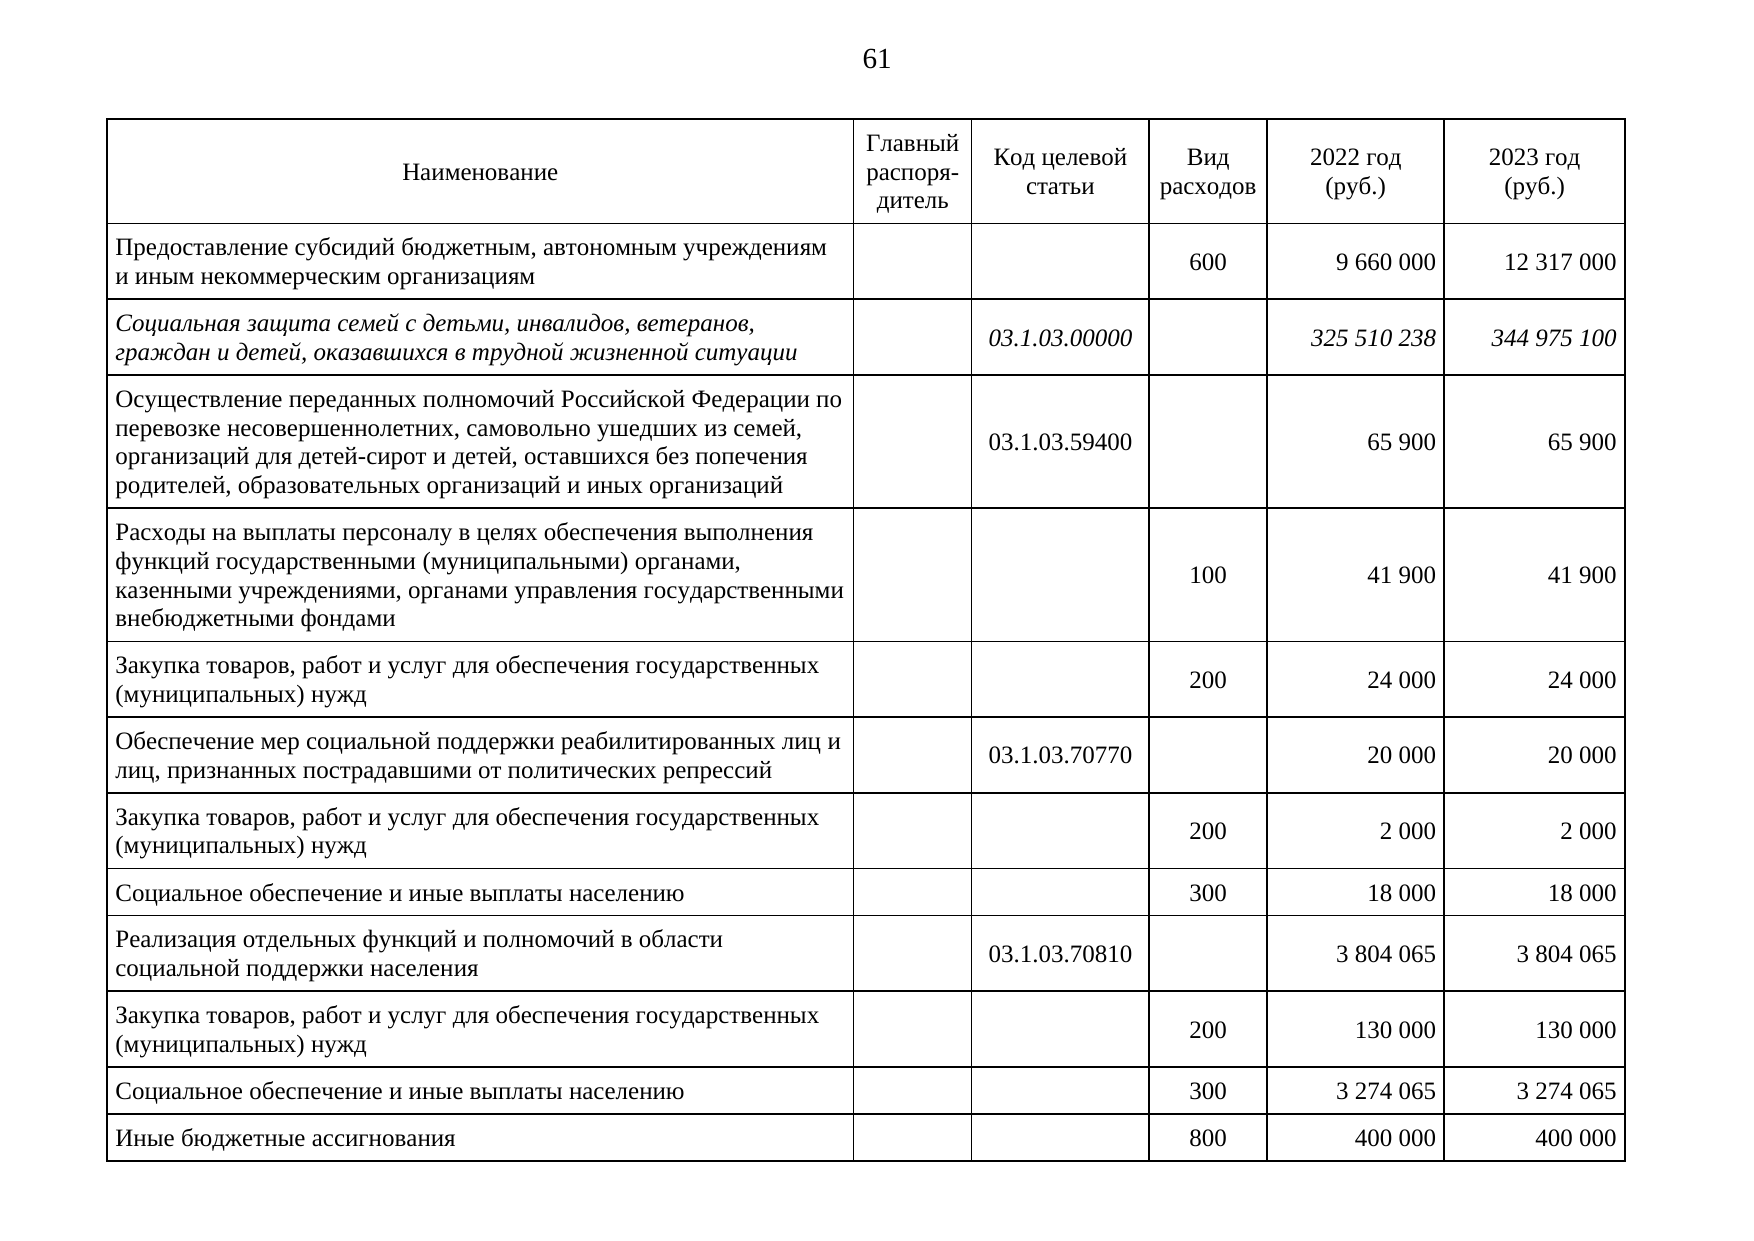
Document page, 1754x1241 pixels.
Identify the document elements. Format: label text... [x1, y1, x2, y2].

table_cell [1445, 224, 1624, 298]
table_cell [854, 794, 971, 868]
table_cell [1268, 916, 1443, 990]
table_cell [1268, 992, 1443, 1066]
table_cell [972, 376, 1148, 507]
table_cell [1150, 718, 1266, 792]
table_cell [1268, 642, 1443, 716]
table_header Главный распоря-дитель [854, 120, 971, 223]
table_header Код целевой статьи [972, 120, 1148, 223]
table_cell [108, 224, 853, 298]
table_header Наименование [108, 120, 853, 223]
table_header 2022 год (руб.) [1268, 120, 1443, 223]
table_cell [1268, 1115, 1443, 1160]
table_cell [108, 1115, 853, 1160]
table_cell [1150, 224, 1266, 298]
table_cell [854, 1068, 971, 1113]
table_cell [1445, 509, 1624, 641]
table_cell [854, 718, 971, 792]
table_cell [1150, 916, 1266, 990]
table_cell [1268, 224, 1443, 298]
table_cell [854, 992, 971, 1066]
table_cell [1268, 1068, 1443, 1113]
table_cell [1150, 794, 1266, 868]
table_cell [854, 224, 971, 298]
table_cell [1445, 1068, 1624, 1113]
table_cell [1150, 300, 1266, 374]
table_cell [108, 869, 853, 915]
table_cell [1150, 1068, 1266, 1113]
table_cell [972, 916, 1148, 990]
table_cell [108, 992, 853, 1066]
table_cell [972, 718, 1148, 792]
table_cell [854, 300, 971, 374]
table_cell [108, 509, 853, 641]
table_header 2023 год (руб.) [1445, 120, 1624, 223]
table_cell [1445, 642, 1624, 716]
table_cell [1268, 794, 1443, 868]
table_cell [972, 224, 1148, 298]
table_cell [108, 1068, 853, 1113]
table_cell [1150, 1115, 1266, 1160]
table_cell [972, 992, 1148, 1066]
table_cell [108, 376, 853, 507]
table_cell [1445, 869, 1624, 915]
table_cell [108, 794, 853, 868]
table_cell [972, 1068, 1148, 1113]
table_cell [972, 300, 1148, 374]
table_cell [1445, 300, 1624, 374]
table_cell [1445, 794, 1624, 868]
table_header Вид расходов [1150, 120, 1266, 223]
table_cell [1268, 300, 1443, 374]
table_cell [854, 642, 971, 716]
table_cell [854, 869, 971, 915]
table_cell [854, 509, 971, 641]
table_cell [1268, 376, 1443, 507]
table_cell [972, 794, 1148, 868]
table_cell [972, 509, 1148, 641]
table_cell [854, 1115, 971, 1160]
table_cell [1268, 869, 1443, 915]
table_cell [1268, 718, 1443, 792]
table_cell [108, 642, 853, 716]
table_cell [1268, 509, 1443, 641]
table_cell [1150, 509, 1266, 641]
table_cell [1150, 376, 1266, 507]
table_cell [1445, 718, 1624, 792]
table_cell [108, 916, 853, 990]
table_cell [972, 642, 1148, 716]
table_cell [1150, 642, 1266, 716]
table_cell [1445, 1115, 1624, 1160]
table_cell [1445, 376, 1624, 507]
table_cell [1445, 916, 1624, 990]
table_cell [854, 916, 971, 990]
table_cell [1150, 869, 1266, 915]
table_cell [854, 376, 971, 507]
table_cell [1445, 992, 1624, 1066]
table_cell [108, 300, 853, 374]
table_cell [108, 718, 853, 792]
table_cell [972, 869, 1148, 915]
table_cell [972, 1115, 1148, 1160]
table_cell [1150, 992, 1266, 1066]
